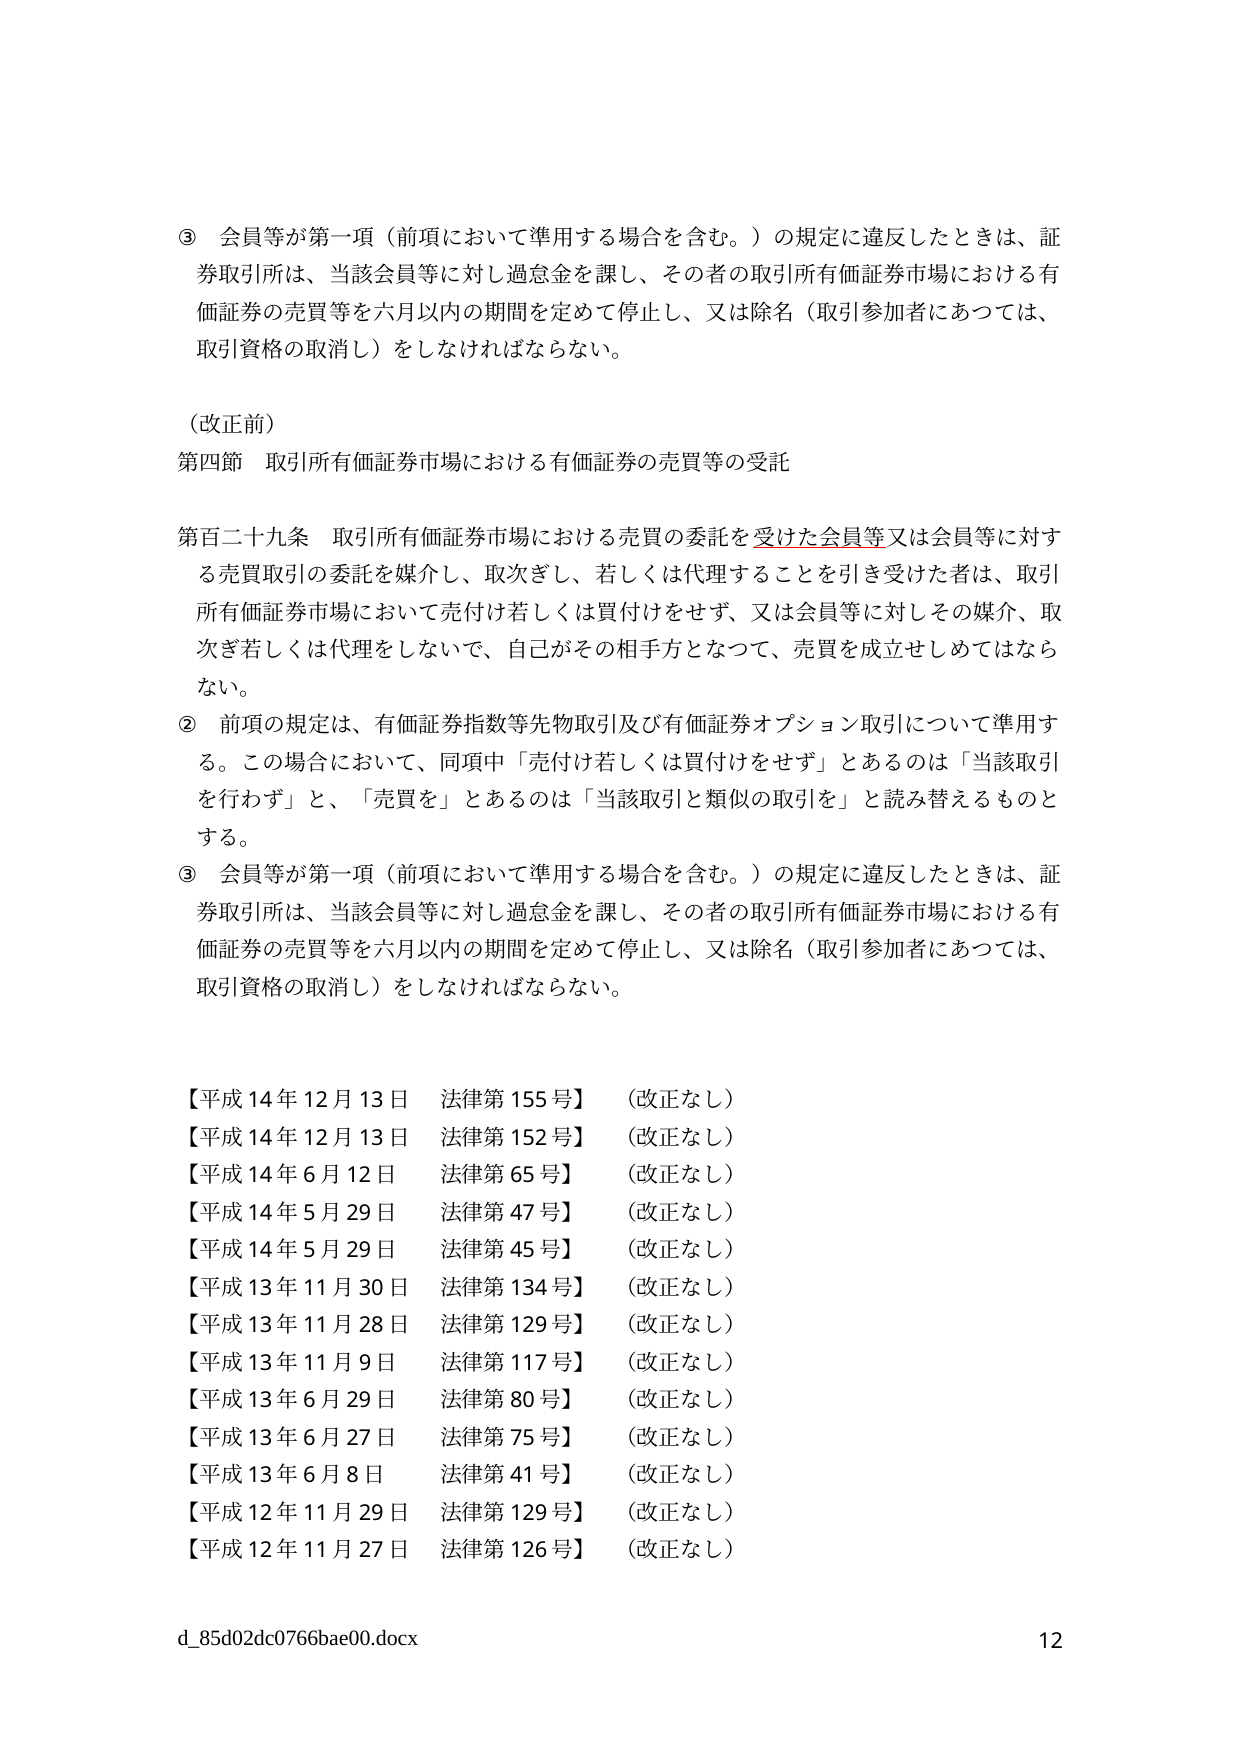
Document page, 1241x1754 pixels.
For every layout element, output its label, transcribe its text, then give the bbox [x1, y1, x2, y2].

text 第四節 取引所有価証券市場における有価証券の売買等の受託 [177, 442, 1063, 479]
text 【平成14年5月29日 法律第47号】 （改正なし） [177, 1192, 1063, 1229]
text 【平成12年11月29日 法律第129号】 （改正なし） [177, 1492, 1063, 1529]
text ③ 会員等が第一項（前項において準用する場合を含む。）の規定に違反したときは、証券取引所は、当該会員等に対し過怠金を課し、その者の取引所有価証券市場における有価証券の売買等を六月以内の期間を定めて停止し、又は除名（取引参加者にあつては、取引資格の取消し）をしなければならない。 [177, 854, 1063, 1004]
text 【平成13年11月30日 法律第134号】 （改正なし） [177, 1267, 1063, 1304]
text 【平成13年11月28日 法律第129号】 （改正なし） [177, 1304, 1063, 1342]
text 【平成13年6月27日 法律第75号】 （改正なし） [177, 1417, 1063, 1454]
text 【平成13年6月29日 法律第80号】 （改正なし） [177, 1379, 1063, 1417]
text 第百二十九条 取引所有価証券市場における売買の委託を受けた会員等又は会員等に対する売買取引の委託を媒介し、取次ぎし、若しくは代理することを引き受けた者は、取引所有価証券市場において売付け若しくは買付けをせず、又は会員等に対しその媒介、取次ぎ若しくは代理をしないで、自己がその相手方となつて、売買を成立せしめてはならない。 [177, 517, 1063, 704]
text 【平成14年6月12日 法律第65号】 （改正なし） [177, 1154, 1063, 1192]
text ③ 会員等が第一項（前項において準用する場合を含む。）の規定に違反したときは、証券取引所は、当該会員等に対し過怠金を課し、その者の取引所有価証券市場における有価証券の売買等を六月以内の期間を定めて停止し、又は除名（取引参加者にあつては、取引資格の取消し）をしなければならない。 [177, 217, 1063, 367]
text （改正前） [177, 404, 1063, 442]
text 【平成12年11月27日 法律第126号】 （改正なし） [177, 1529, 1063, 1567]
text 【平成13年11月9日 法律第117号】 （改正なし） [177, 1342, 1063, 1379]
text 【平成14年12月13日 法律第152号】 （改正なし） [177, 1117, 1063, 1154]
text 【平成14年5月29日 法律第45号】 （改正なし） [177, 1229, 1063, 1267]
text 【平成14年12月13日 法律第155号】 （改正なし） [177, 1079, 1063, 1117]
text 【平成13年6月8日 法律第41号】 （改正なし） [177, 1454, 1063, 1492]
text ② 前項の規定は、有価証券指数等先物取引及び有価証券オプション取引について準用する。この場合において、同項中「売付け若しくは買付けをせず」とあるのは「当該取引を行わず」と、「売買を」とあるのは「当該取引と類似の取引を」と読み替えるものとする。 [177, 704, 1063, 854]
